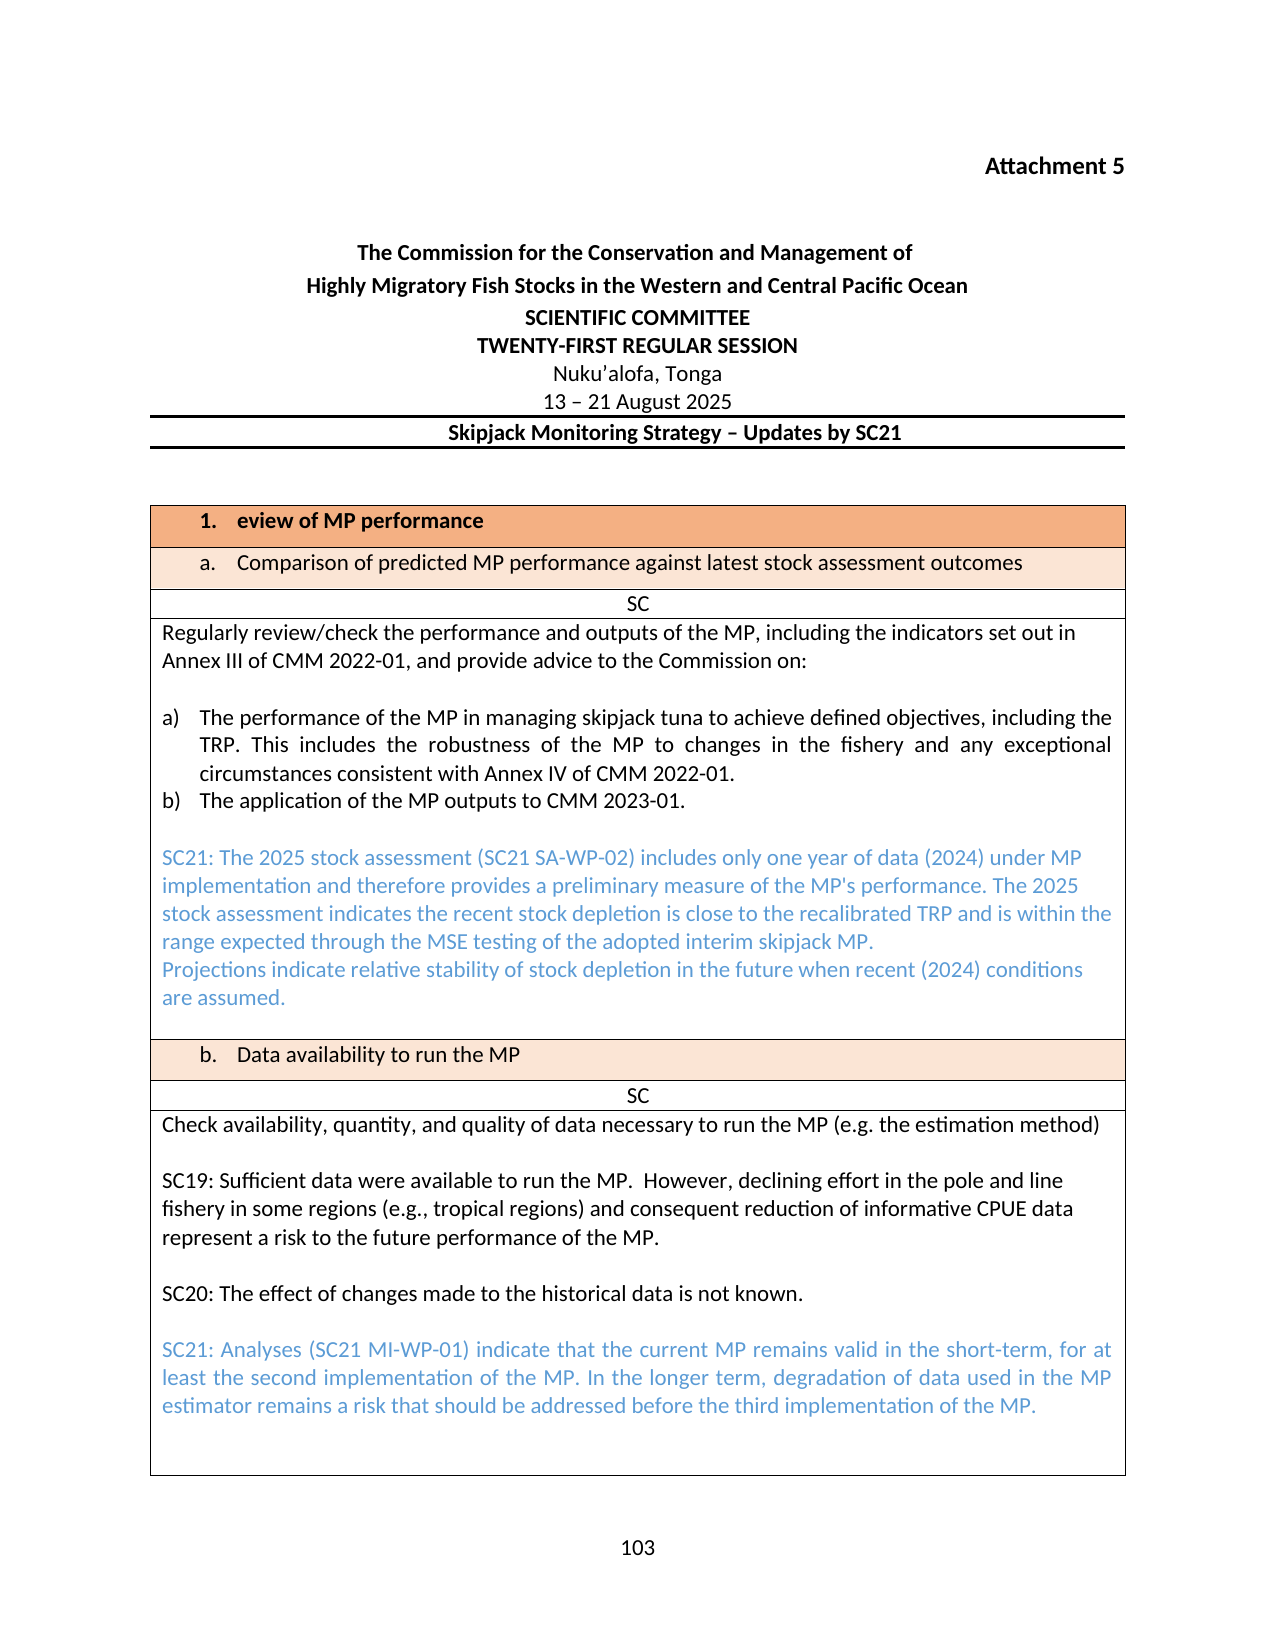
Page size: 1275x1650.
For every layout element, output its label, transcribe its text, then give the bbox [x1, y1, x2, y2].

text The Commission for the Conservation and Management of Highly Migratory Fish Stocks in the Western and Central Pacific Ocean [150, 238, 1125, 299]
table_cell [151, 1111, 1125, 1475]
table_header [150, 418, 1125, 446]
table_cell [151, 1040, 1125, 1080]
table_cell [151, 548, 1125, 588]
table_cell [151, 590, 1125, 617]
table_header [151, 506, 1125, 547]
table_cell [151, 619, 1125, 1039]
text Attachment 5 [151, 150, 1125, 181]
text Nuku’alofa, Tonga [150, 359, 1125, 387]
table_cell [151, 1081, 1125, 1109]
text TWENTY-FIRST REGULAR SESSION [150, 331, 1125, 359]
text SCIENTIFIC COMMITTEE [150, 303, 1125, 331]
text 13 – 21 August 2025 [150, 387, 1125, 415]
